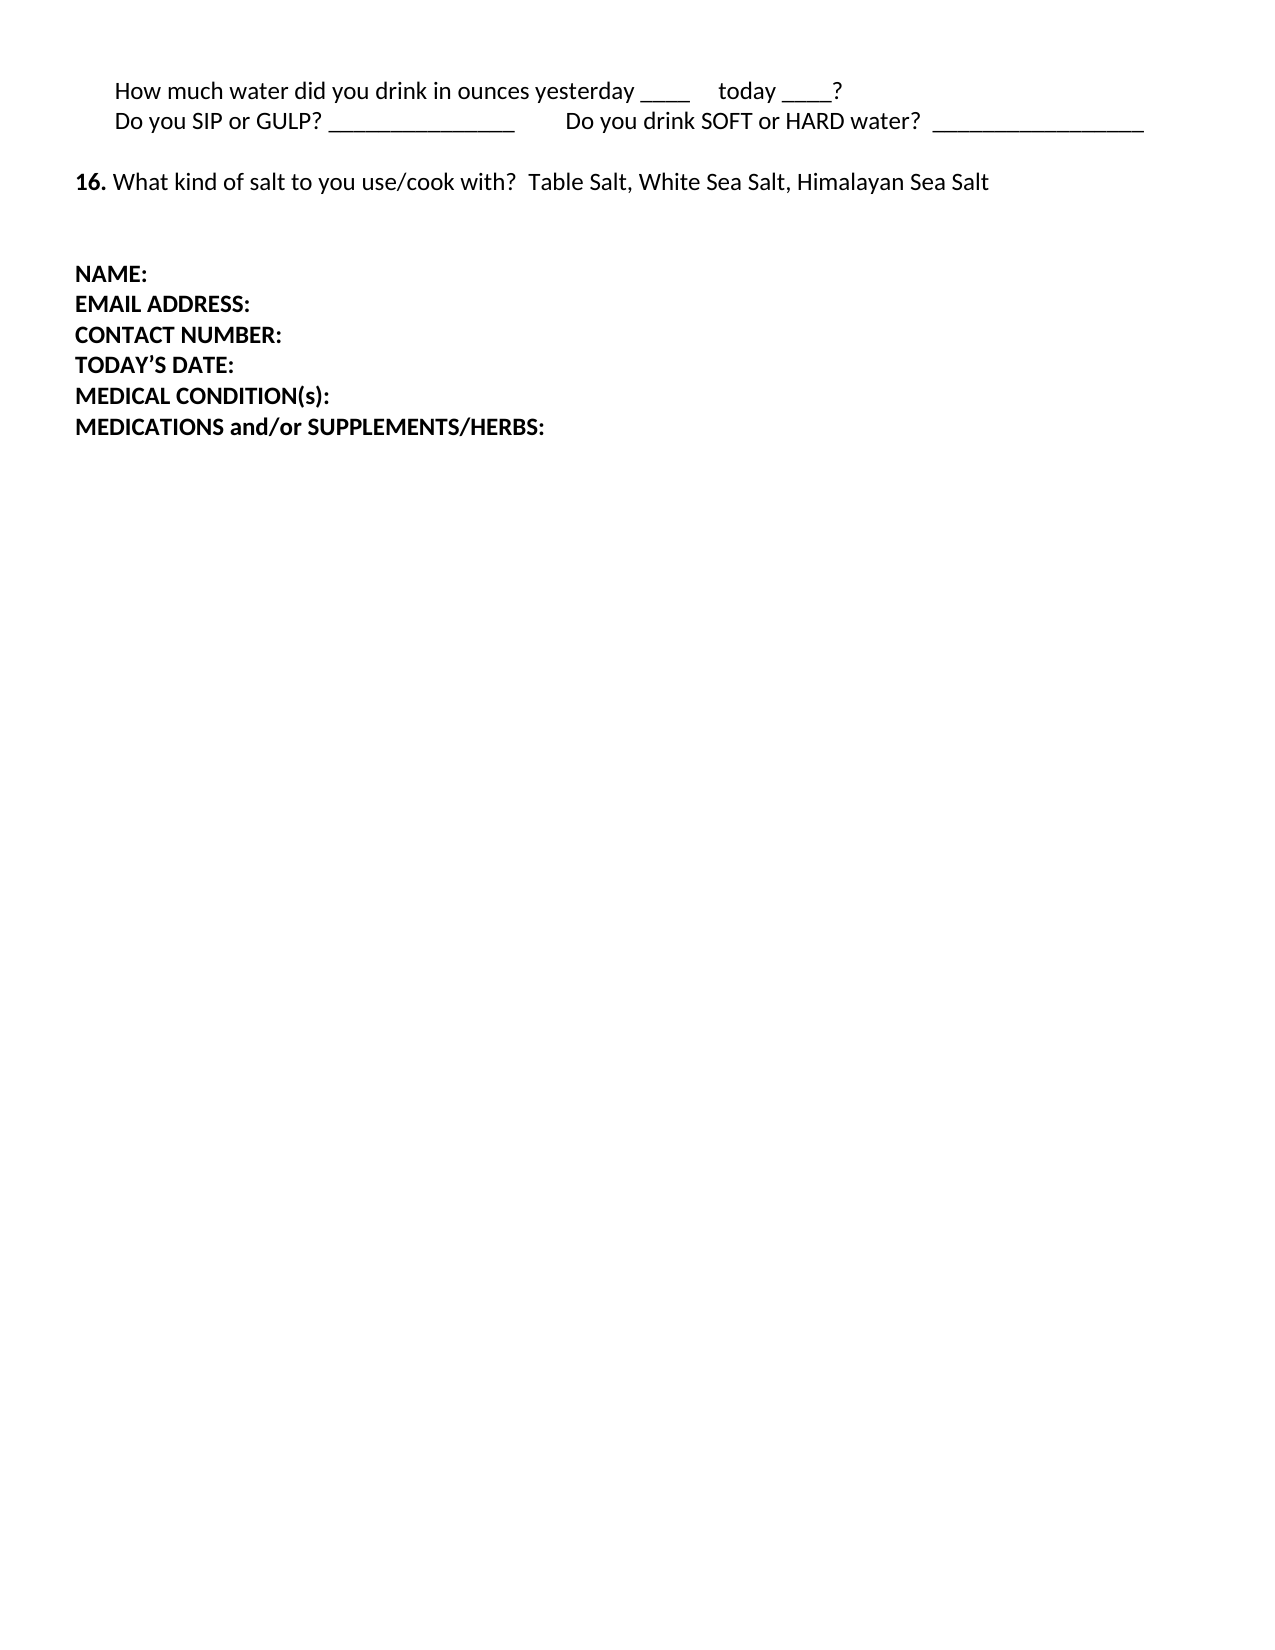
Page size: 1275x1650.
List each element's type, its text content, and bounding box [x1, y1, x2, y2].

text NAME: [75, 258, 1200, 289]
text TODAY’S DATE: [75, 350, 1200, 380]
text MEDICATIONS and/or SUPPLEMENTS/HERBS: [75, 411, 1200, 441]
text EMAIL ADDRESS: [75, 289, 1200, 319]
text MEDICAL CONDITION(s): [75, 380, 1200, 411]
text CONTACT NUMBER: [75, 319, 1200, 350]
text Do you SIP or GULP? _______________ Do you drink SOFT or HARD water? _________________ [75, 106, 1200, 136]
text 16. What kind of salt to you use/cook with? Table Salt, White Sea Salt, Himalayan Sea Salt [75, 167, 1200, 197]
text How much water did you drink in ounces yesterday ____ today ____? [75, 75, 1200, 106]
